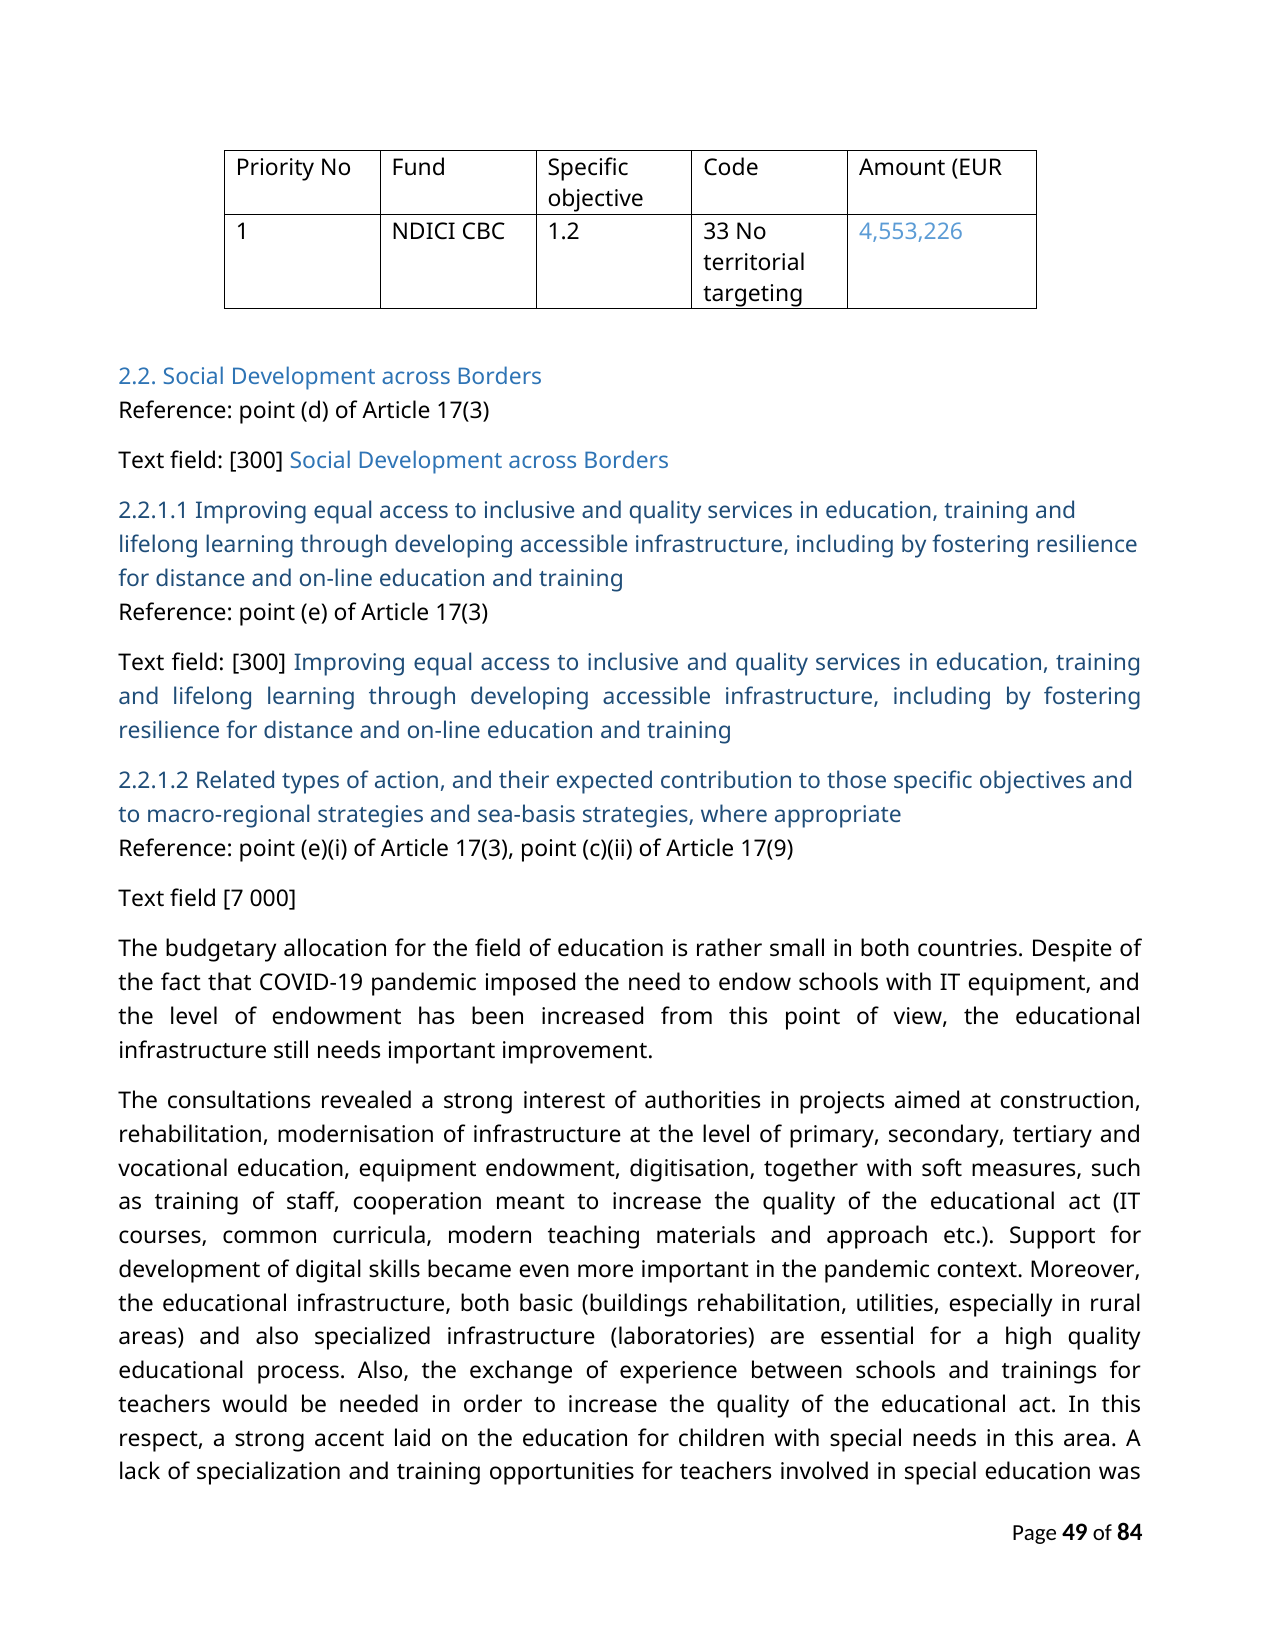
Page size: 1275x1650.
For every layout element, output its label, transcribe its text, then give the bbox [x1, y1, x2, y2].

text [118, 1084, 1142, 1486]
text Text field: [300] Social Development across Borders [118, 444, 1142, 475]
table_header Priority No [225, 151, 380, 213]
text Text field [7 000] [118, 882, 1142, 913]
table_header Specific objective [537, 151, 691, 213]
subtitle 2.2.1.2 Related types of action, and their expected contribution to those specific objectives and to macro-regional strategies and sea-basis strategies, where appropriate [118, 764, 1142, 829]
table_header Code [692, 151, 847, 213]
table_cell 33 No territorial targeting [692, 215, 847, 308]
text Reference: point (d) of Article 17(3) [118, 393, 1142, 425]
table_cell 1 [225, 215, 380, 308]
table_header Fund [381, 151, 536, 213]
subtitle 2.2.1.1 Improving equal access to inclusive and quality services in education, training and lifelong learning through developing accessible infrastructure, including by fostering resilience for distance and on-line education and training [118, 494, 1142, 593]
text Text field: [300] Improving equal access to inclusive and quality services in education, training and lifelong learning through developing accessible infrastructure, including by fostering resilience for distance and on-line education and training [118, 646, 1142, 745]
subtitle 2.2. Social Development across Borders [118, 360, 1142, 391]
table_cell 4,553,226 [848, 215, 1036, 308]
table_cell 1.2 [537, 215, 691, 308]
text The budgetary allocation for the field of education is rather small in both countries. Despite of the fact that COVID-19 pandemic imposed the need to endow schools with IT equipment, and the level of endowment has been increased from this point of view, the educational infrastructure still needs important improvement. [118, 932, 1142, 1065]
text Reference: point (e)(i) of Article 17(3), point (c)(ii) of Article 17(9) [118, 831, 1142, 863]
table_cell NDICI CBC [381, 215, 536, 308]
text Reference: point (e) of Article 17(3) [118, 596, 1142, 627]
table_header Amount (EUR [848, 151, 1036, 213]
